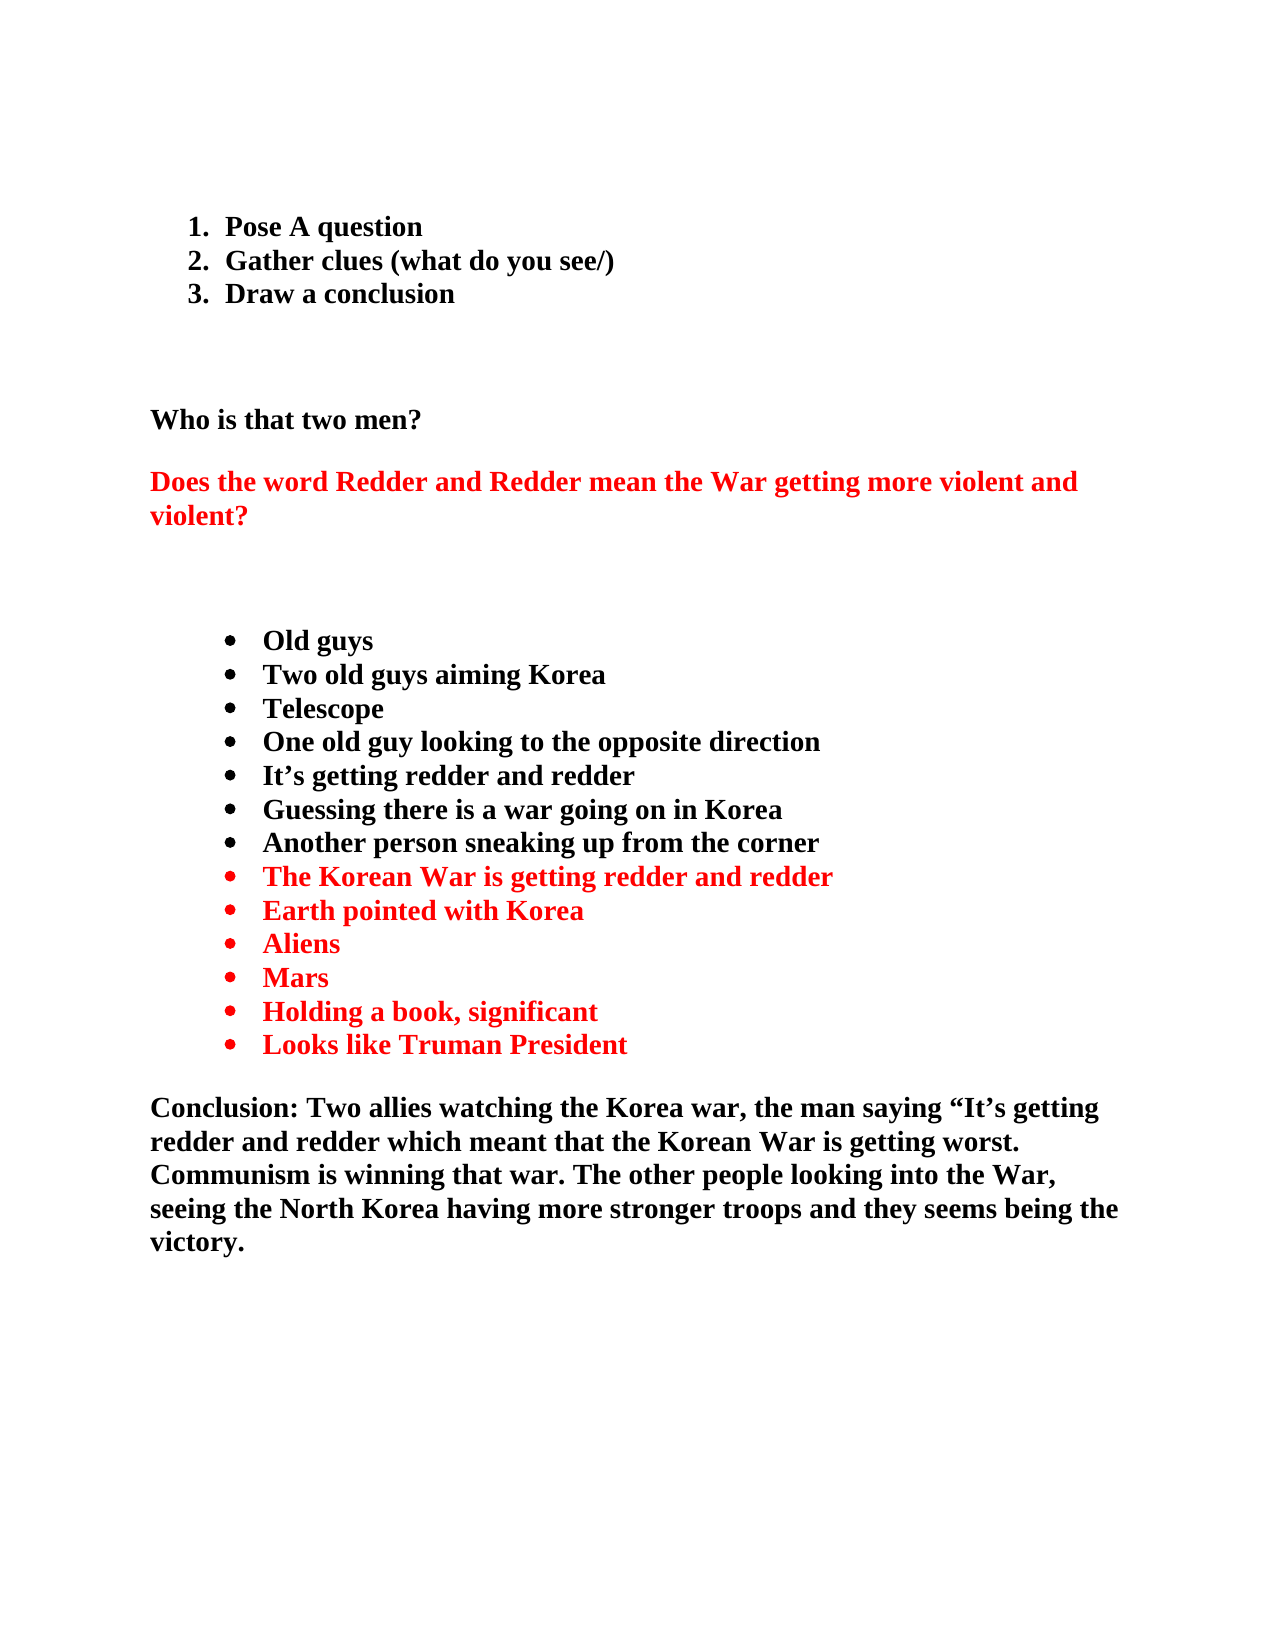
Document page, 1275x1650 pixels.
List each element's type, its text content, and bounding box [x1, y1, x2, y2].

list Looks like Truman President [225, 1027, 1125, 1061]
list Draw a conclusion [187, 276, 1125, 310]
text Who is that two men? [150, 402, 1125, 435]
list Telescope [225, 691, 1125, 724]
list Holding a book, significant [225, 994, 1125, 1027]
list Aliens [225, 926, 1125, 960]
list Pose A question [187, 209, 1125, 243]
list One old guy looking to the opposite direction [225, 724, 1125, 758]
list Earth pointed with Korea [225, 893, 1125, 926]
text Conclusion: Two allies watching the Korea war, the man saying “It’s getting redder and redder which meant that the Korean War is getting worst. Communism is winning that war. The other people looking into the War, seeing the North Korea having more stronger troops and they seems being the victory. [150, 1090, 1125, 1258]
list It’s getting redder and redder [225, 758, 1125, 792]
text Does the word Redder and Redder mean the War getting more violent and violent? [150, 464, 1125, 532]
list Another person sneaking up from the corner [225, 825, 1125, 859]
list The Korean War is getting redder and redder [225, 859, 1125, 893]
list Guessing there is a war going on in Korea [225, 792, 1125, 825]
list Old guys [225, 623, 1125, 657]
list Mars [225, 960, 1125, 994]
list Gather clues (what do you see/) [187, 243, 1125, 276]
list Two old guys aiming Korea [225, 657, 1125, 691]
